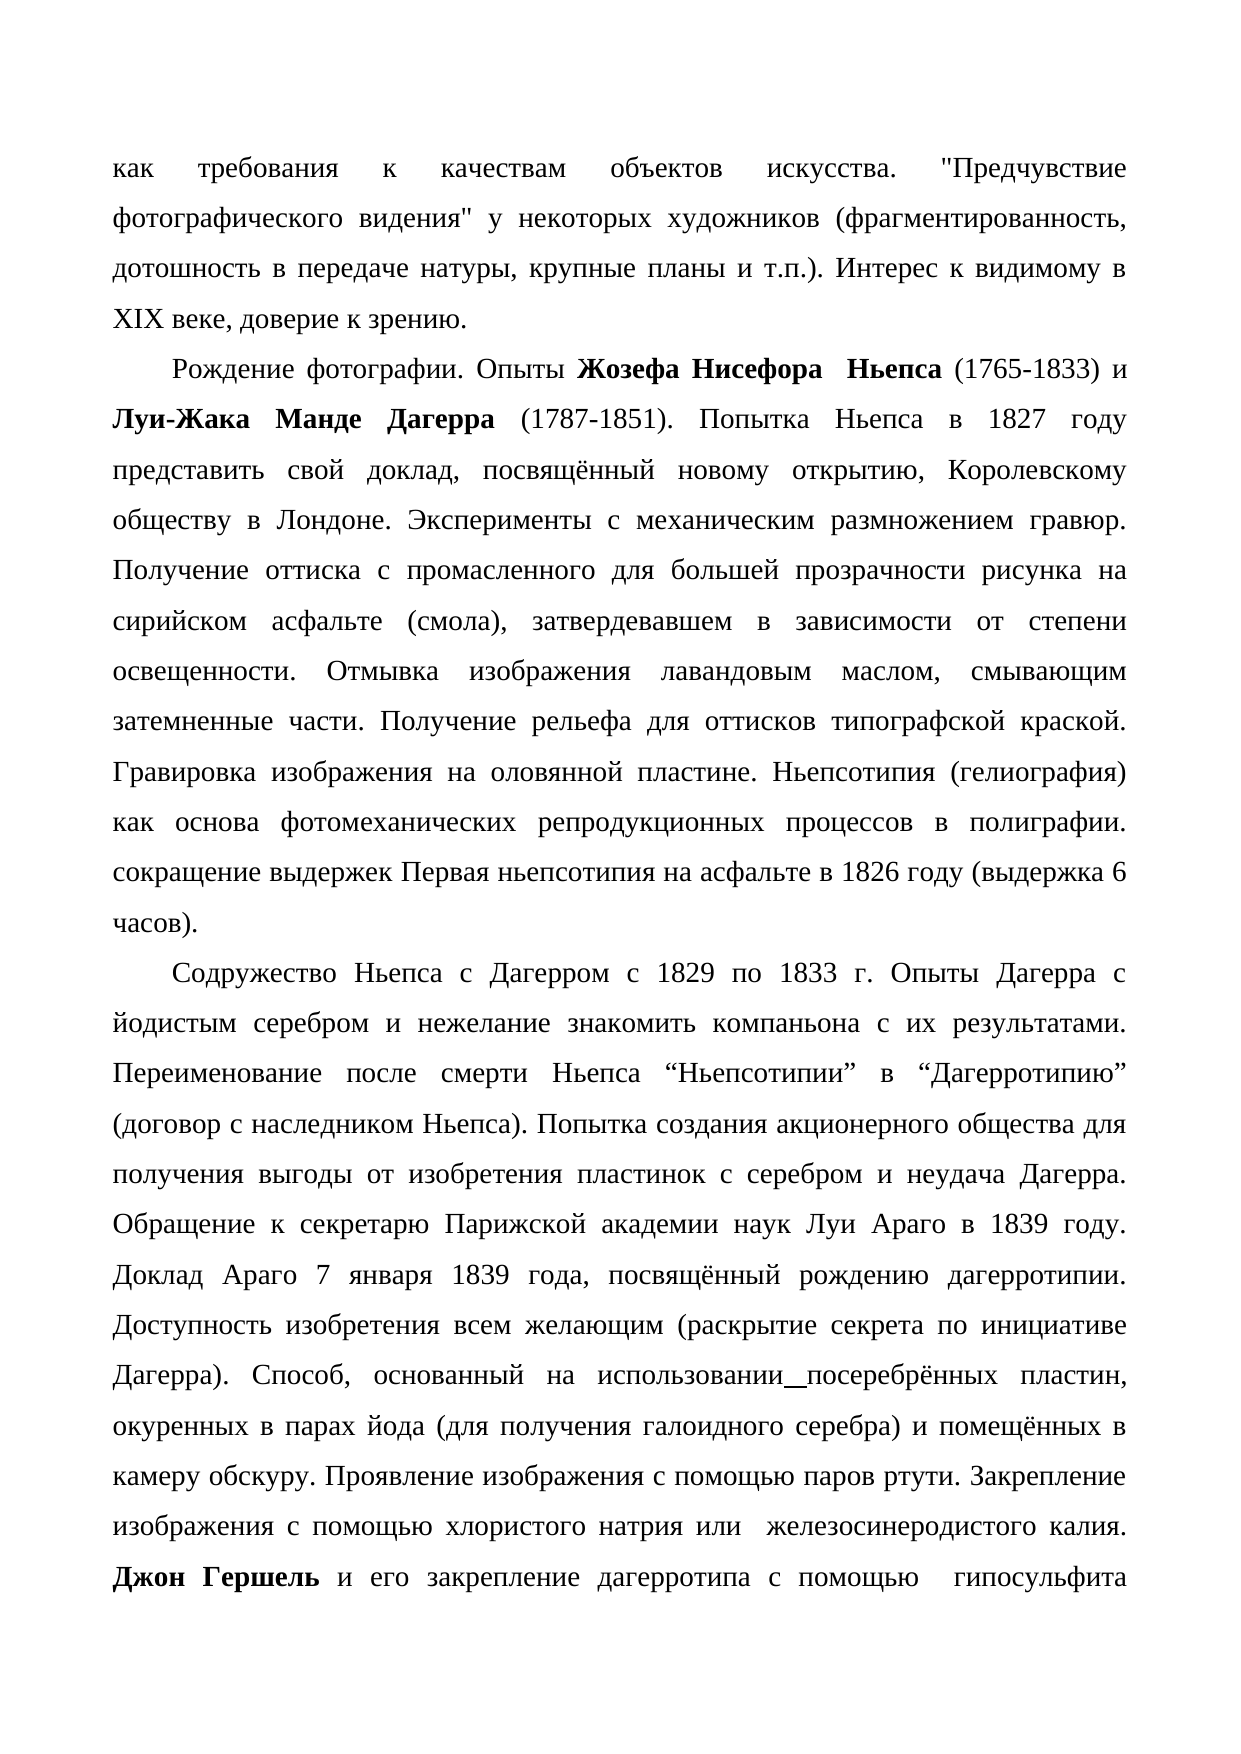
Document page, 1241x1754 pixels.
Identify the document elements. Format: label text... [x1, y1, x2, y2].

text Рождение фотографии. Опыты Жозефа Нисефора Ньепса (1765-1833) и Луи-Жака Манде Дагерра (1787-1851). Попытка Ньепса в 1827 году представить свой доклад, посвящённый новому открытию, Королевскому обществу в Лондоне. Эксперименты с механическим размножением гравюр. Получение оттиска с промасленного для большей прозрачности рисунка на сирийском асфальте (смола), затвердевавшем в зависимости от степени освещенности. Отмывка изображения лавандовым маслом, смывающим затемненные части. Получение рельефа для оттисков типографской краской. Гравировка изображения на оловянной пластине. Ньепсотипия (гелиография) как основа фотомеханических репродукционных процессов в полиграфии. сокращение выдержек Первая ньепсотипия на асфальте в 1826 году (выдержка 6 часов). [112, 351, 1128, 938]
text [112, 150, 1128, 334]
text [112, 955, 1128, 1592]
